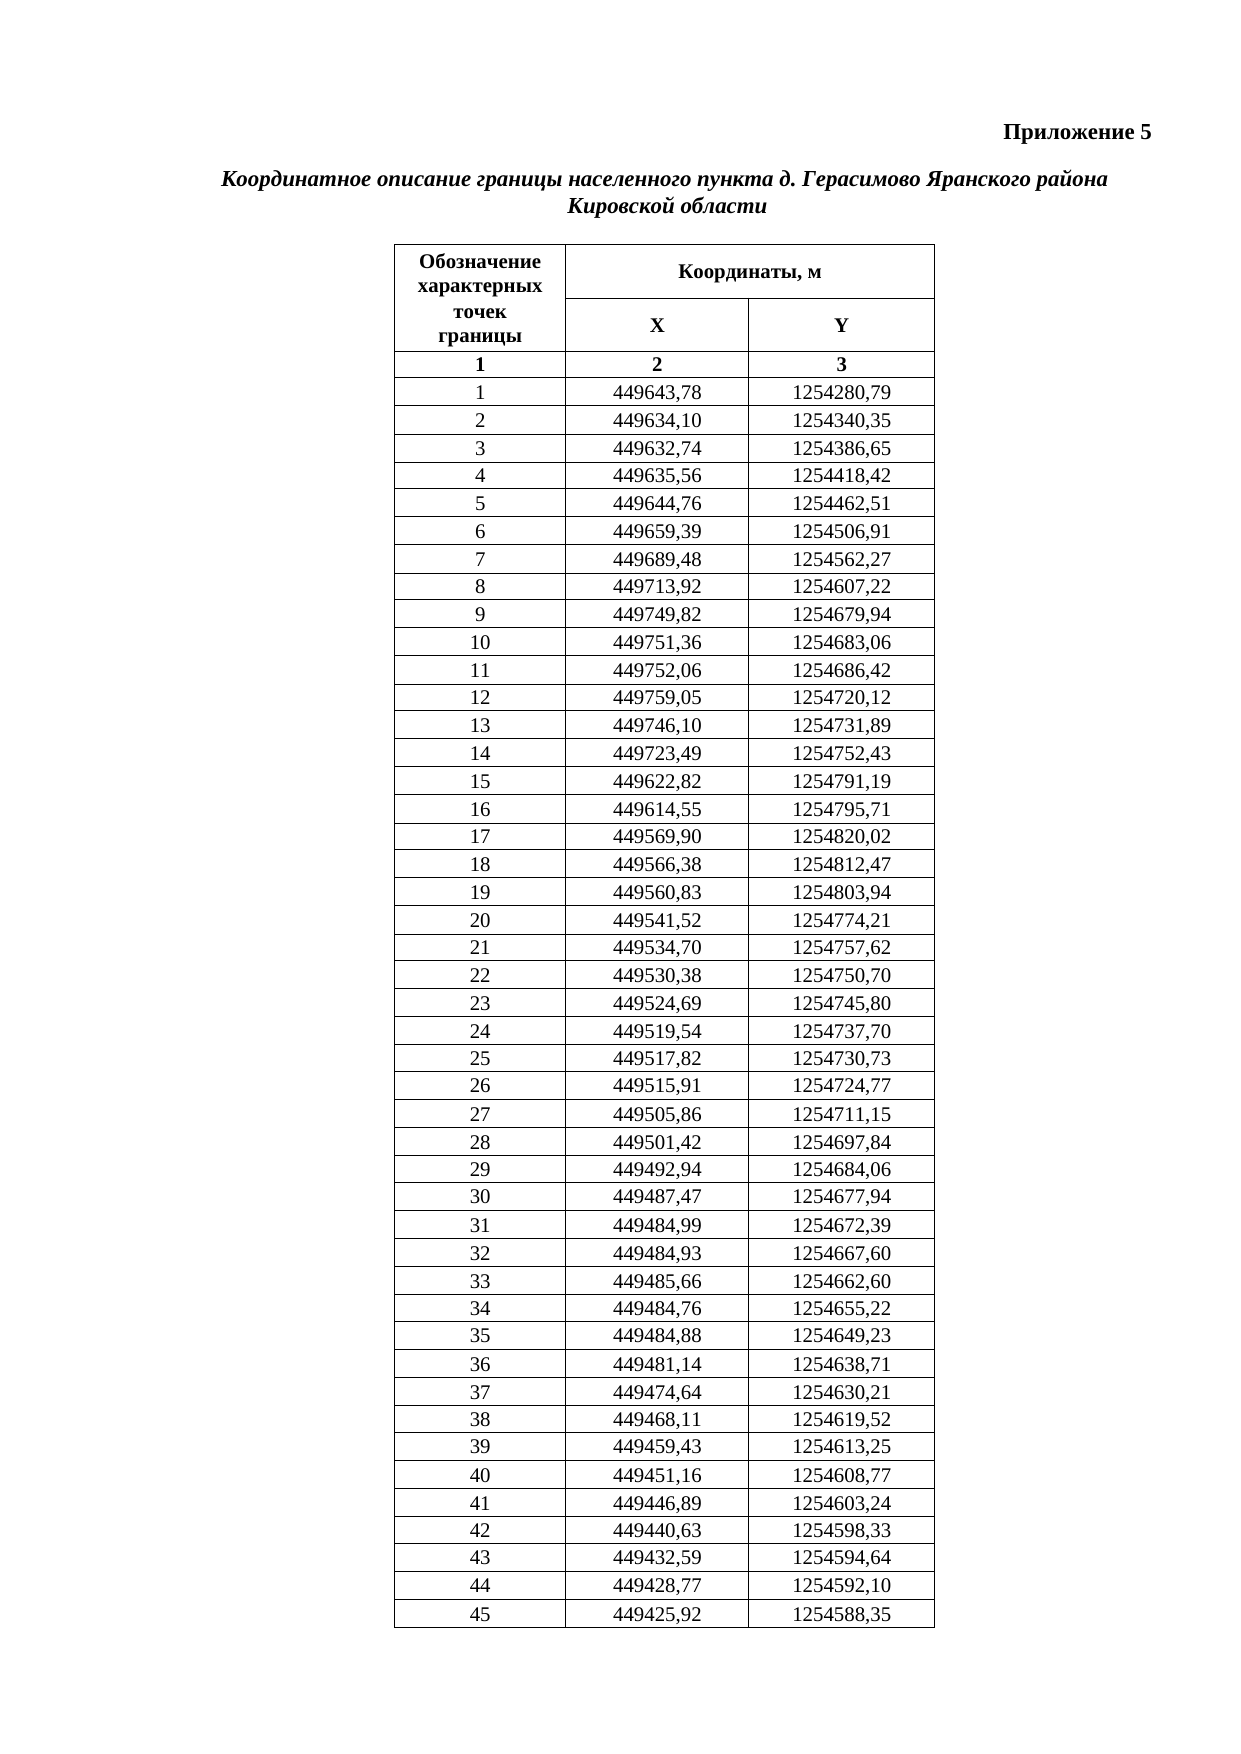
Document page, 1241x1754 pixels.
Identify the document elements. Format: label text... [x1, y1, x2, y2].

table_cell 1254730,73 [749, 1045, 934, 1071]
table_cell 1254711,15 [749, 1100, 934, 1127]
table_cell 449566,38 [566, 850, 748, 877]
table_cell 1254598,33 [749, 1517, 934, 1543]
table_cell 449614,55 [566, 795, 748, 822]
table_cell 21 [395, 935, 565, 960]
table_cell 449689,48 [566, 545, 748, 572]
table_cell 8 [395, 574, 565, 599]
table_cell 449425,92 [566, 1600, 748, 1627]
table_cell 16 [395, 795, 565, 822]
table_cell 449515,91 [566, 1072, 748, 1099]
table_cell 22 [395, 961, 565, 988]
table_cell 36 [395, 1350, 565, 1377]
table_cell 32 [395, 1239, 565, 1266]
table_cell 1254757,62 [749, 935, 934, 960]
table_cell 449622,82 [566, 767, 748, 794]
table_cell 9 [395, 600, 565, 627]
table_cell 1254724,77 [749, 1072, 934, 1099]
table_cell 1254588,35 [749, 1600, 934, 1627]
table_cell 1254791,19 [749, 767, 934, 794]
table_cell 41 [395, 1489, 565, 1516]
table_cell 449746,10 [566, 711, 748, 738]
table_cell 449481,14 [566, 1350, 748, 1377]
table_cell 1254752,43 [749, 739, 934, 766]
table_cell 1254683,06 [749, 628, 934, 655]
table_cell 13 [395, 711, 565, 738]
table_cell 449632,74 [566, 435, 748, 462]
table_cell 449487,47 [566, 1183, 748, 1210]
table_cell 449484,88 [566, 1322, 748, 1349]
table_cell 1254795,71 [749, 795, 934, 822]
table_cell 1254820,02 [749, 824, 934, 849]
table_cell 25 [395, 1045, 565, 1071]
table_cell 449451,16 [566, 1461, 748, 1488]
table_header Координаты, м [566, 245, 934, 297]
table_cell 1254737,70 [749, 1017, 934, 1044]
table_cell 31 [395, 1211, 565, 1238]
table_cell 449635,56 [566, 463, 748, 488]
table_cell 4 [395, 463, 565, 488]
table_cell 40 [395, 1461, 565, 1488]
table_cell 3 [749, 352, 934, 377]
table_cell 1254720,12 [749, 685, 934, 710]
table_cell 449759,05 [566, 685, 748, 710]
table_cell 19 [395, 878, 565, 905]
table_cell 449501,42 [566, 1128, 748, 1155]
table_cell 34 [395, 1295, 565, 1321]
table_cell 27 [395, 1100, 565, 1127]
table_cell 1254649,23 [749, 1322, 934, 1349]
table_cell 1254686,42 [749, 656, 934, 683]
table_cell 17 [395, 824, 565, 849]
table_cell 1254697,84 [749, 1128, 934, 1155]
table_cell 33 [395, 1267, 565, 1294]
table_cell 449474,64 [566, 1378, 748, 1405]
table_cell 20 [395, 906, 565, 933]
table_cell 1254677,94 [749, 1183, 934, 1210]
table_cell 449659,39 [566, 517, 748, 544]
table_cell 1254679,94 [749, 600, 934, 627]
table_cell 1254418,42 [749, 463, 934, 488]
table_cell 26 [395, 1072, 565, 1099]
table_cell 449560,83 [566, 878, 748, 905]
table_cell 449492,94 [566, 1156, 748, 1182]
table_cell 42 [395, 1517, 565, 1543]
table_cell 2 [566, 352, 748, 377]
table_cell 1254667,60 [749, 1239, 934, 1266]
table_cell 449643,78 [566, 378, 748, 405]
table_cell Y [749, 299, 934, 351]
table_cell 1254340,35 [749, 406, 934, 433]
table_header Обозначение характерных [395, 245, 565, 297]
table_cell 1 [395, 378, 565, 405]
table_cell 12 [395, 685, 565, 710]
table_cell 449484,99 [566, 1211, 748, 1238]
table_cell 18 [395, 850, 565, 877]
table_cell 1254506,91 [749, 517, 934, 544]
table_cell 15 [395, 767, 565, 794]
table_cell 449440,63 [566, 1517, 748, 1543]
table_cell 1254592,10 [749, 1572, 934, 1599]
table_cell 1254608,77 [749, 1461, 934, 1488]
table_cell 1254607,22 [749, 574, 934, 599]
table_cell 1254745,80 [749, 989, 934, 1016]
table_cell 449752,06 [566, 656, 748, 683]
table_cell 39 [395, 1433, 565, 1460]
table_cell 449644,76 [566, 489, 748, 516]
table_cell 5 [395, 489, 565, 516]
table_cell 449541,52 [566, 906, 748, 933]
table_cell 449428,77 [566, 1572, 748, 1599]
table_cell 7 [395, 545, 565, 572]
table_cell 1254672,39 [749, 1211, 934, 1238]
table_cell 449530,38 [566, 961, 748, 988]
table_cell 35 [395, 1322, 565, 1349]
table_cell 449485,66 [566, 1267, 748, 1294]
table_cell 1254662,60 [749, 1267, 934, 1294]
table_cell 449713,92 [566, 574, 748, 599]
table_cell 45 [395, 1600, 565, 1627]
table_cell 3 [395, 435, 565, 462]
table_cell 1254280,79 [749, 378, 934, 405]
table_cell 1254613,25 [749, 1433, 934, 1460]
table_cell 1254812,47 [749, 850, 934, 877]
table_cell 30 [395, 1183, 565, 1210]
table_cell 43 [395, 1544, 565, 1571]
table_cell 449484,76 [566, 1295, 748, 1321]
table_cell 1254731,89 [749, 711, 934, 738]
table_cell 24 [395, 1017, 565, 1044]
table_cell 449459,43 [566, 1433, 748, 1460]
text Приложение 5 [177, 118, 1152, 144]
table_cell 449751,36 [566, 628, 748, 655]
table_cell 1254638,71 [749, 1350, 934, 1377]
table_cell 28 [395, 1128, 565, 1155]
table_cell точек границы [395, 298, 565, 351]
table_cell 1254386,65 [749, 435, 934, 462]
table_cell 6 [395, 517, 565, 544]
table_cell 1254562,27 [749, 545, 934, 572]
table_cell 1 [395, 352, 565, 377]
table_cell 1254619,52 [749, 1406, 934, 1432]
table_cell X [566, 299, 748, 351]
table_cell 11 [395, 656, 565, 683]
table_cell 10 [395, 628, 565, 655]
table_cell 14 [395, 739, 565, 766]
table_cell 2 [395, 406, 565, 433]
table_cell 1254655,22 [749, 1295, 934, 1321]
table_cell 449634,10 [566, 406, 748, 433]
table_cell 449432,59 [566, 1544, 748, 1571]
table_cell 449524,69 [566, 989, 748, 1016]
table_cell 1254630,21 [749, 1378, 934, 1405]
table_cell 1254594,64 [749, 1544, 934, 1571]
table_cell 449569,90 [566, 824, 748, 849]
table_cell 449519,54 [566, 1017, 748, 1044]
table_cell 449723,49 [566, 739, 748, 766]
table_cell 449517,82 [566, 1045, 748, 1071]
table_cell 37 [395, 1378, 565, 1405]
table_cell 1254684,06 [749, 1156, 934, 1182]
table_cell 449468,11 [566, 1406, 748, 1432]
text Кировской области [177, 192, 1152, 218]
table_cell 449446,89 [566, 1489, 748, 1516]
table_cell 449749,82 [566, 600, 748, 627]
table_cell 38 [395, 1406, 565, 1432]
table_cell 44 [395, 1572, 565, 1599]
table_cell 1254462,51 [749, 489, 934, 516]
table_cell 1254603,24 [749, 1489, 934, 1516]
table_cell 29 [395, 1156, 565, 1182]
table_cell 1254803,94 [749, 878, 934, 905]
text Координатное описание границы населенного пункта д. Герасимово Яранского района [177, 165, 1152, 192]
table_cell 23 [395, 989, 565, 1016]
table_cell 449505,86 [566, 1100, 748, 1127]
table_cell 1254774,21 [749, 906, 934, 933]
table_cell 449484,93 [566, 1239, 748, 1266]
table_cell 1254750,70 [749, 961, 934, 988]
table_cell 449534,70 [566, 935, 748, 960]
